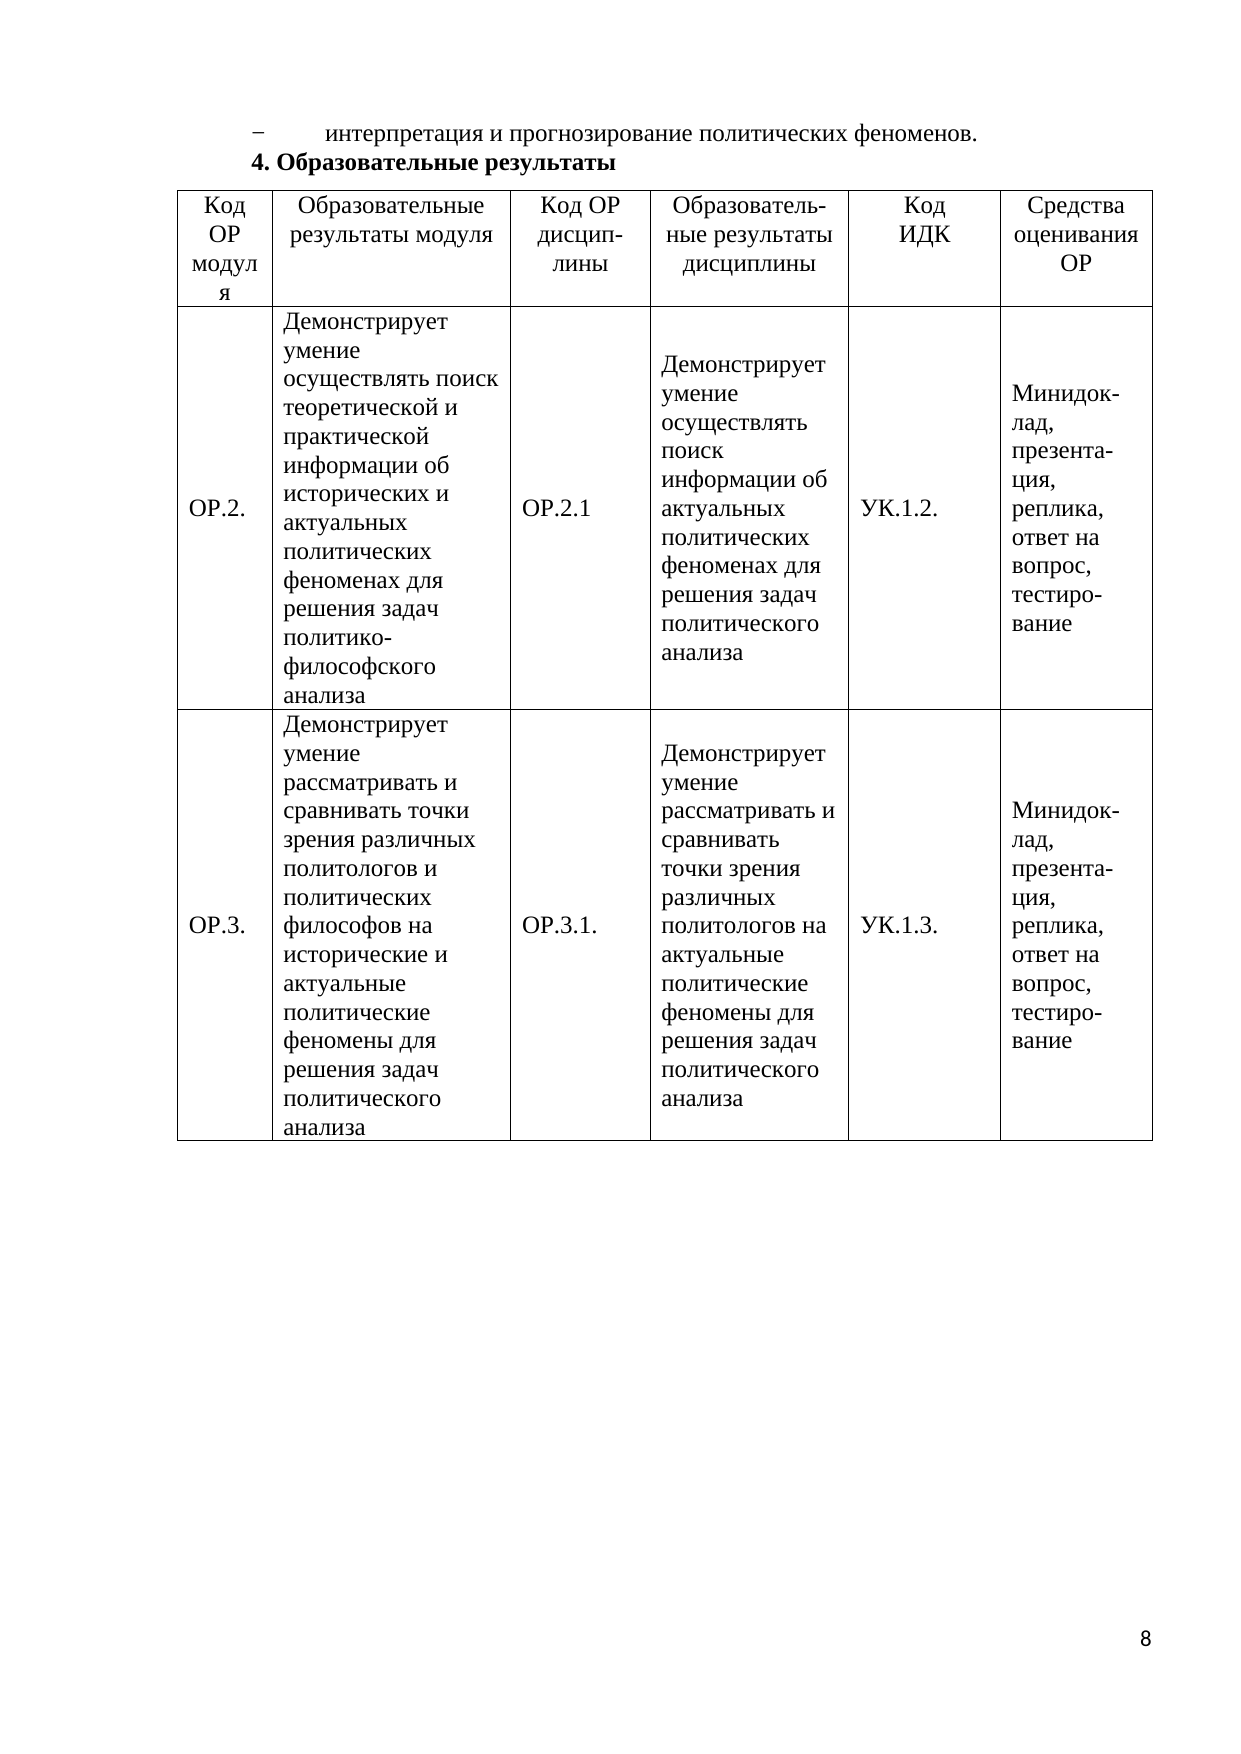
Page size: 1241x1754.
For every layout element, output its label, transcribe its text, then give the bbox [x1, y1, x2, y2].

table_header Код ОР дисцип-лины [511, 191, 650, 306]
table_header Образовательные результаты модуля [273, 191, 510, 306]
table_header Код ОР модуля [178, 191, 272, 306]
table_cell Минидок-лад, презента-ция, реплика, ответ на вопрос, тестиро-вание [1001, 307, 1152, 708]
table_header Образователь-ные результаты дисциплины [651, 191, 848, 306]
table_cell ОР.2. [178, 307, 272, 708]
table_cell Демонстрирует умение рассматривать и сравнивать точки зрения различных политологов на актуальные политические феномены для решения задач политического анализа [651, 710, 848, 1140]
table_cell УК.1.3. [849, 710, 1000, 1140]
table_header Средства оценивания ОР [1001, 191, 1152, 306]
table_cell УК.1.2. [849, 307, 1000, 708]
table_cell ОР.2.1 [511, 307, 650, 708]
text 4. Образовательные результаты [177, 147, 1152, 176]
table_cell ОР.3. [178, 710, 272, 1140]
table_cell Демонстрирует умение осуществлять поиск теоретической и практической информации об исторических и актуальных политических феноменах для решения задач политико-философского анализа [273, 307, 510, 708]
table_cell Минидок-лад, презента-ция, реплика, ответ на вопрос, тестиро-вание [1001, 710, 1152, 1140]
list интерпретация и прогнозирование политических феноменов. [177, 118, 1152, 147]
table_cell ОР.3.1. [511, 710, 650, 1140]
table_cell Демонстрирует умение осуществлять поиск информации об актуальных политических феноменах для решения задач политического анализа [651, 307, 848, 708]
table_cell Демонстрирует умение рассматривать и сравнивать точки зрения различных политологов и политических философов на исторические и актуальные политические феномены для решения задач политического анализа [273, 710, 510, 1140]
table_header Код ИДК [849, 191, 1000, 306]
